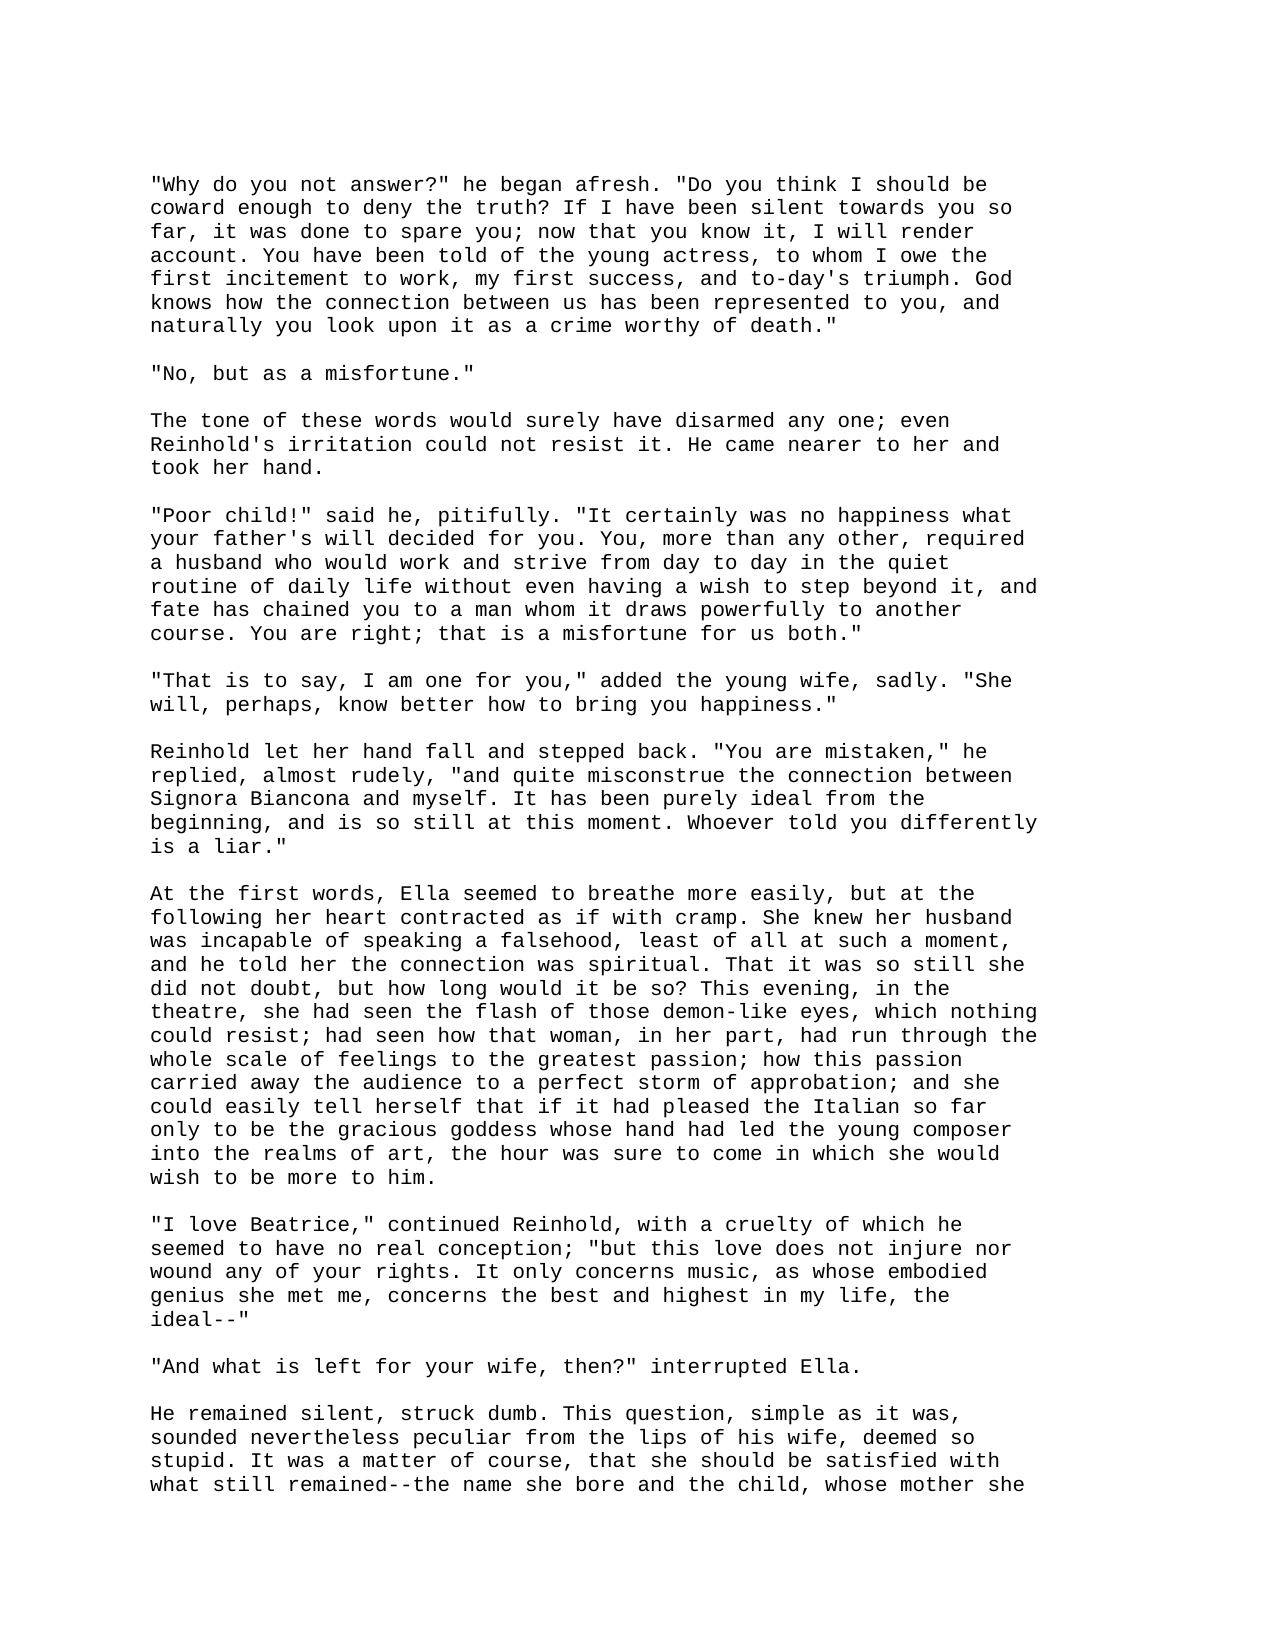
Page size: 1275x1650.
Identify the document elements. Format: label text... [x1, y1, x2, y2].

text only to be the gracious goddess whose hand had led the young composer [150, 1119, 1125, 1143]
text ideal--" [150, 1309, 1125, 1332]
text fate has chained you to a man whom it draws powerfully to another [150, 599, 1125, 623]
text seemed to have no real conception; "but this love does not injure nor [150, 1238, 1125, 1261]
text carried away the audience to a perfect storm of approbation; and she [150, 1072, 1125, 1096]
text was incapable of speaking a falsehood, least of all at such a moment, [150, 930, 1125, 954]
text replied, almost rudely, "and quite misconstrue the connection between [150, 765, 1125, 788]
text Reinhold's irritation could not resist it. He came nearer to her and [150, 434, 1125, 457]
text could easily tell herself that if it had pleased the Italian so far [150, 1096, 1125, 1119]
text first incitement to work, my first success, and to-day's triumph. God [150, 268, 1125, 292]
text is a liar." [150, 836, 1125, 859]
text "Why do you not answer?" he began afresh. "Do you think I should be [150, 174, 1125, 197]
text a husband who would work and strive from day to day in the quiet [150, 552, 1125, 576]
text "I love Beatrice," continued Reinhold, with a cruelty of which he [150, 1214, 1125, 1238]
text naturally you look upon it as a crime worthy of death." [150, 316, 1125, 339]
text Reinhold let her hand fall and stepped back. "You are mistaken," he [150, 741, 1125, 765]
text could resist; had seen how that woman, in her part, had run through the [150, 1025, 1125, 1048]
text beginning, and is so still at this moment. Whoever told you differently [150, 812, 1125, 836]
text what still remained--the name she bore and the child, whose mother she [150, 1474, 1125, 1498]
text your father's will decided for you. You, more than any other, required [150, 528, 1125, 552]
text "Poor child!" said he, pitifully. "It certainly was no happiness what [150, 505, 1125, 528]
text At the first words, Ella seemed to breathe more easily, but at the [150, 883, 1125, 907]
text into the realms of art, the hour was sure to come in which she would [150, 1143, 1125, 1167]
text He remained silent, struck dumb. This question, simple as it was, [150, 1403, 1125, 1427]
text and he told her the connection was spiritual. That it was so still she [150, 954, 1125, 978]
text genius she met me, concerns the best and highest in my life, the [150, 1285, 1125, 1309]
text knows how the connection between us has been represented to you, and [150, 292, 1125, 316]
text wound any of your rights. It only concerns music, as whose embodied [150, 1261, 1125, 1285]
text whole scale of feelings to the greatest passion; how this passion [150, 1048, 1125, 1072]
text far, it was done to spare you; now that you know it, I will render [150, 221, 1125, 244]
text coward enough to deny the truth? If I have been silent towards you so [150, 197, 1125, 221]
text will, perhaps, know better how to bring you happiness." [150, 694, 1125, 717]
text "No, but as a misfortune." [150, 363, 1125, 386]
text Signora Biancona and myself. It has been purely ideal from the [150, 788, 1125, 812]
text The tone of these words would surely have disarmed any one; even [150, 410, 1125, 434]
text theatre, she had seen the flash of those demon-like eyes, which nothing [150, 1001, 1125, 1025]
text wish to be more to him. [150, 1167, 1125, 1190]
text following her heart contracted as if with cramp. She knew her husband [150, 907, 1125, 930]
text took her hand. [150, 457, 1125, 481]
text routine of daily life without even having a wish to step beyond it, and [150, 576, 1125, 599]
text course. You are right; that is a misfortune for us both." [150, 623, 1125, 647]
text did not doubt, but how long would it be so? This evening, in the [150, 978, 1125, 1001]
text stupid. It was a matter of course, that she should be satisfied with [150, 1451, 1125, 1474]
text sounded nevertheless peculiar from the lips of his wife, deemed so [150, 1427, 1125, 1451]
text "And what is left for your wife, then?" interrupted Ella. [150, 1356, 1125, 1379]
text "That is to say, I am one for you," added the young wife, sadly. "She [150, 670, 1125, 694]
text account. You have been told of the young actress, to whom I owe the [150, 244, 1125, 268]
